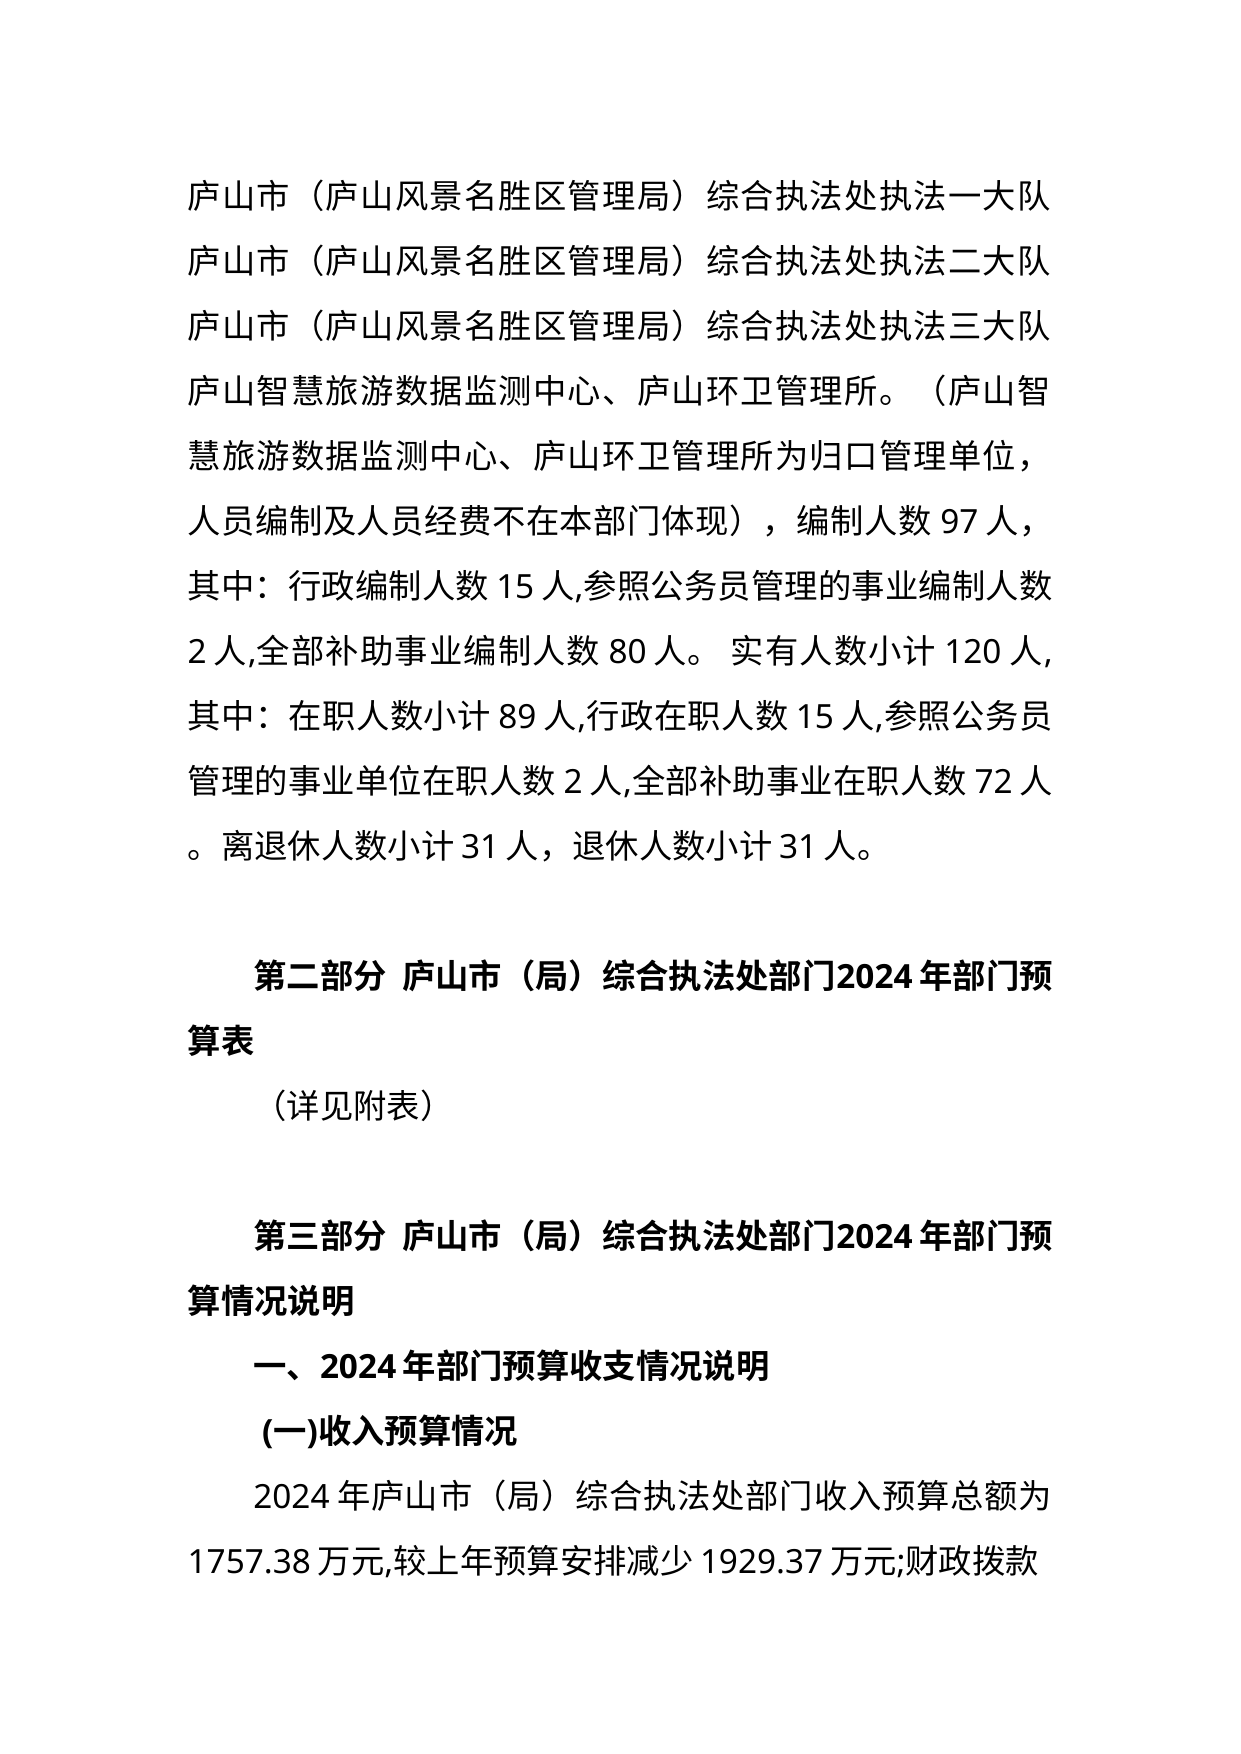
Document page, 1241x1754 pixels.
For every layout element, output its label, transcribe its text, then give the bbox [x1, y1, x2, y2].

text 第三部分 庐山市（局）综合执法处部门2024年部门预算情况说明 [187, 1202, 1053, 1332]
text （详见附表） [187, 1072, 1053, 1137]
text 第二部分 庐山市（局）综合执法处部门2024年部门预算表 [187, 942, 1053, 1072]
text 一、2024年部门预算收支情况说明 [187, 1332, 1053, 1397]
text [187, 1462, 1053, 1592]
text (一)收入预算情况 [187, 1397, 1053, 1462]
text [187, 162, 1053, 877]
